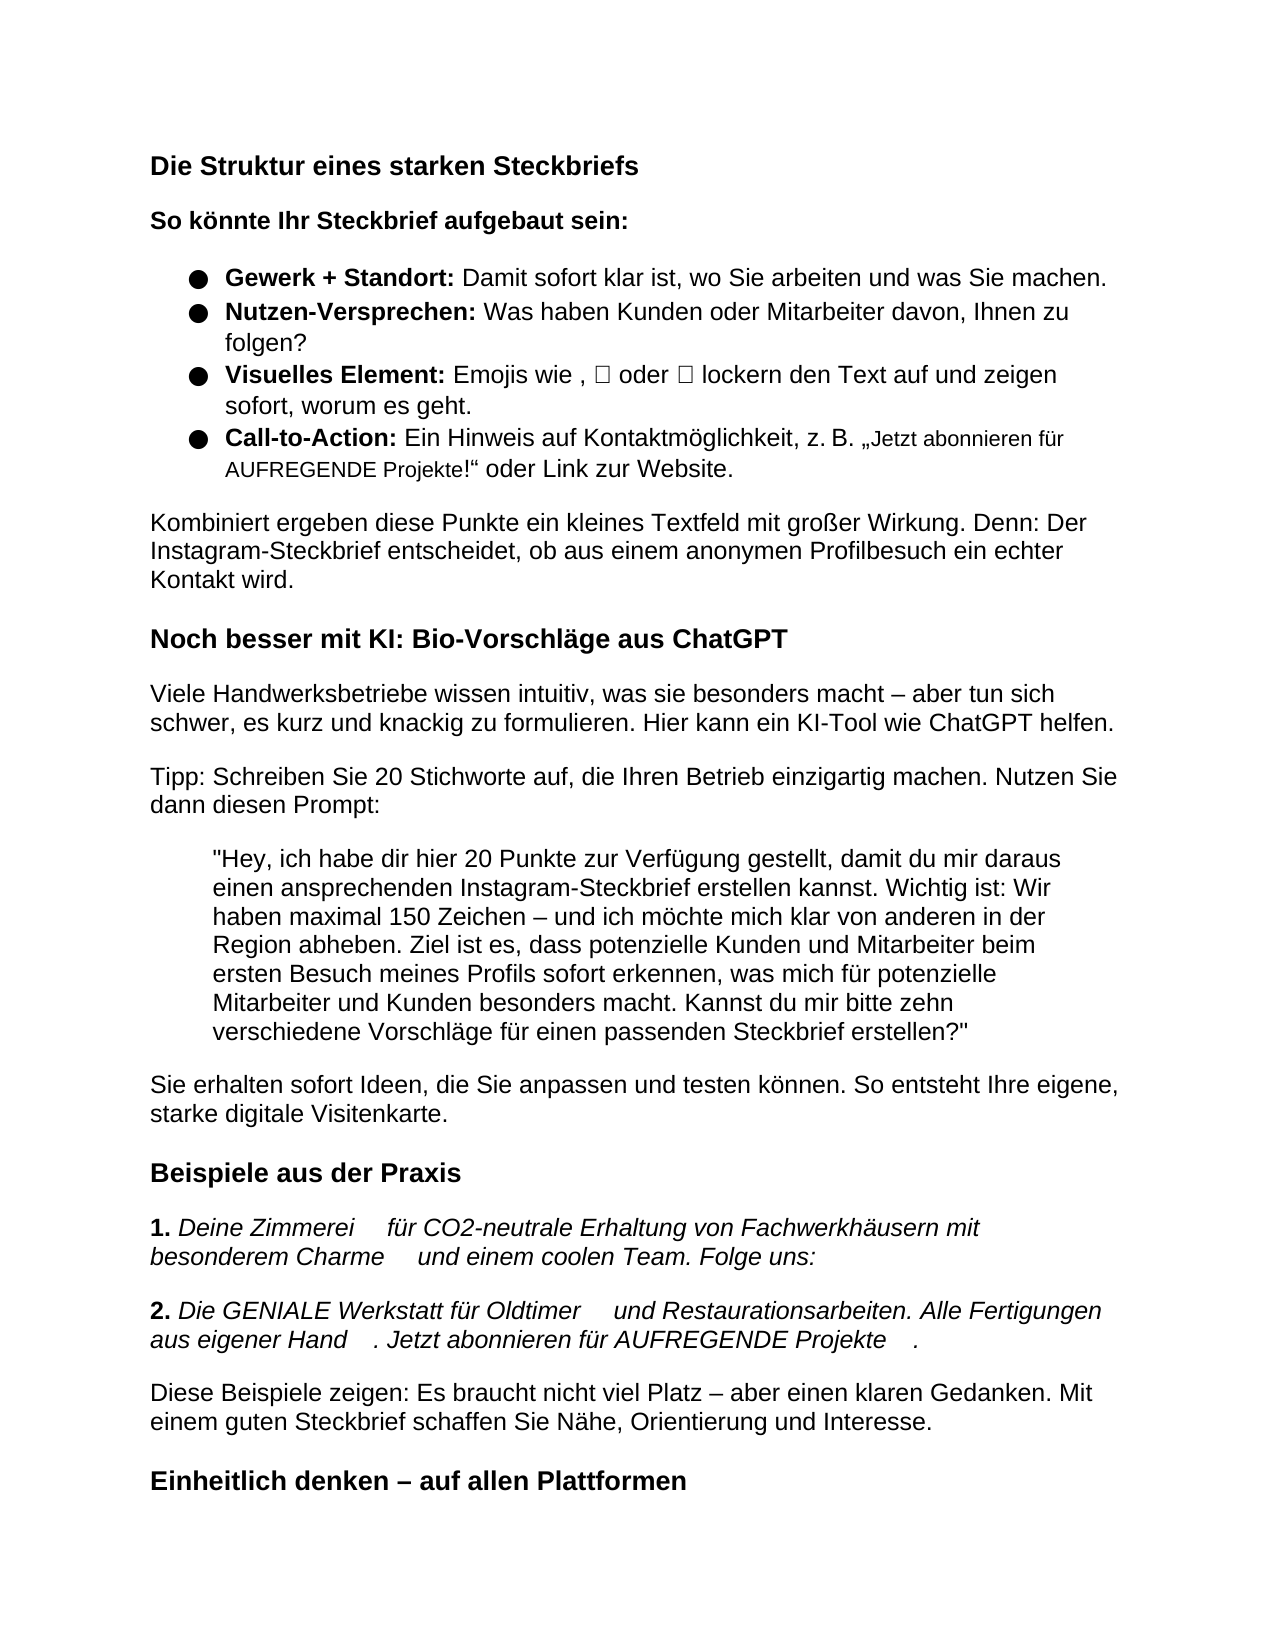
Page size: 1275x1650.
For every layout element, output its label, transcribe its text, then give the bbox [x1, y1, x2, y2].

list Nutzen-Versprechen: Was haben Kunden oder Mitarbeiter davon, Ihnen zu folgen? [187, 294, 1125, 357]
text 2. Die GENIALE Werkstatt für Oldtimer 🚗 und Restaurationsarbeiten. Alle Fertigungen aus eigener Hand 👋. Jetzt abonnieren für AUFREGENDE Projekte 💯. [150, 1296, 1125, 1353]
list Visuelles Element: Emojis wie 🛠️, 🔧 oder 🚗 lockern den Text auf und zeigen sofort, worum es geht. [187, 357, 1125, 420]
subtitle Noch besser mit KI: Bio-Vorschläge aus ChatGPT [150, 623, 1125, 654]
subtitle Beispiele aus der Praxis [150, 1157, 1125, 1188]
text 1. Deine Zimmerei 🔨 für CO2-neutrale Erhaltung von Fachwerkhäusern mit besonderem Charme 🤩 und einem coolen Team. Folge uns: [150, 1213, 1125, 1271]
subtitle Die Struktur eines starken Steckbriefs [150, 150, 1125, 181]
text Viele Handwerksbetriebe wissen intuitiv, was sie besonders macht – aber tun sich schwer, es kurz und knackig zu formulieren. Hier kann ein KI-Tool wie ChatGPT helfen. [150, 679, 1125, 737]
subtitle Einheitlich denken – auf allen Plattformen [150, 1465, 1125, 1496]
text Kombiniert ergeben diese Punkte ein kleines Textfeld mit großer Wirkung. Denn: Der Instagram-Steckbrief entscheidet, ob aus einem anonymen Profilbesuch ein echter Kontakt wird. [150, 507, 1125, 594]
text Tipp: Schreiben Sie 20 Stichworte auf, die Ihren Betrieb einzigartig machen. Nutzen Sie dann diesen Prompt: [150, 762, 1125, 819]
text Diese Beispiele zeigen: Es braucht nicht viel Platz – aber einen klaren Gedanken. Mit einem guten Steckbrief schaffen Sie Nähe, Orientierung und Interesse. [150, 1378, 1125, 1436]
text "Hey, ich habe dir hier 20 Punkte zur Verfügung gestellt, damit du mir daraus einen ansprechenden Instagram-Steckbrief erstellen kannst. Wichtig ist: Wir haben maximal 150 Zeichen – und ich möchte mich klar von anderen in der Region abheben. Ziel ist es, dass potenzielle Kunden und Mitarbeiter beim ersten Besuch meines Profils sofort erkennen, was mich für potenzielle Mitarbeiter und Kunden besonders macht. Kannst du mir bitte zehn verschiedene Vorschläge für einen passenden Steckbrief erstellen?" [212, 844, 1062, 1045]
text So könnte Ihr Steckbrief aufgebaut sein: [150, 206, 1125, 235]
text Sie erhalten sofort Ideen, die Sie anpassen und testen können. So entsteht Ihre eigene, starke digitale Visitenkarte. [150, 1070, 1125, 1128]
list Gewerk + Standort: Damit sofort klar ist, wo Sie arbeiten und was Sie machen. [187, 260, 1125, 294]
list Call-to-Action: Ein Hinweis auf Kontaktmöglichkeit, z. B. „Jetzt abonnieren für AUFREGENDE Projekte!“ oder Link zur Website. [187, 420, 1125, 482]
